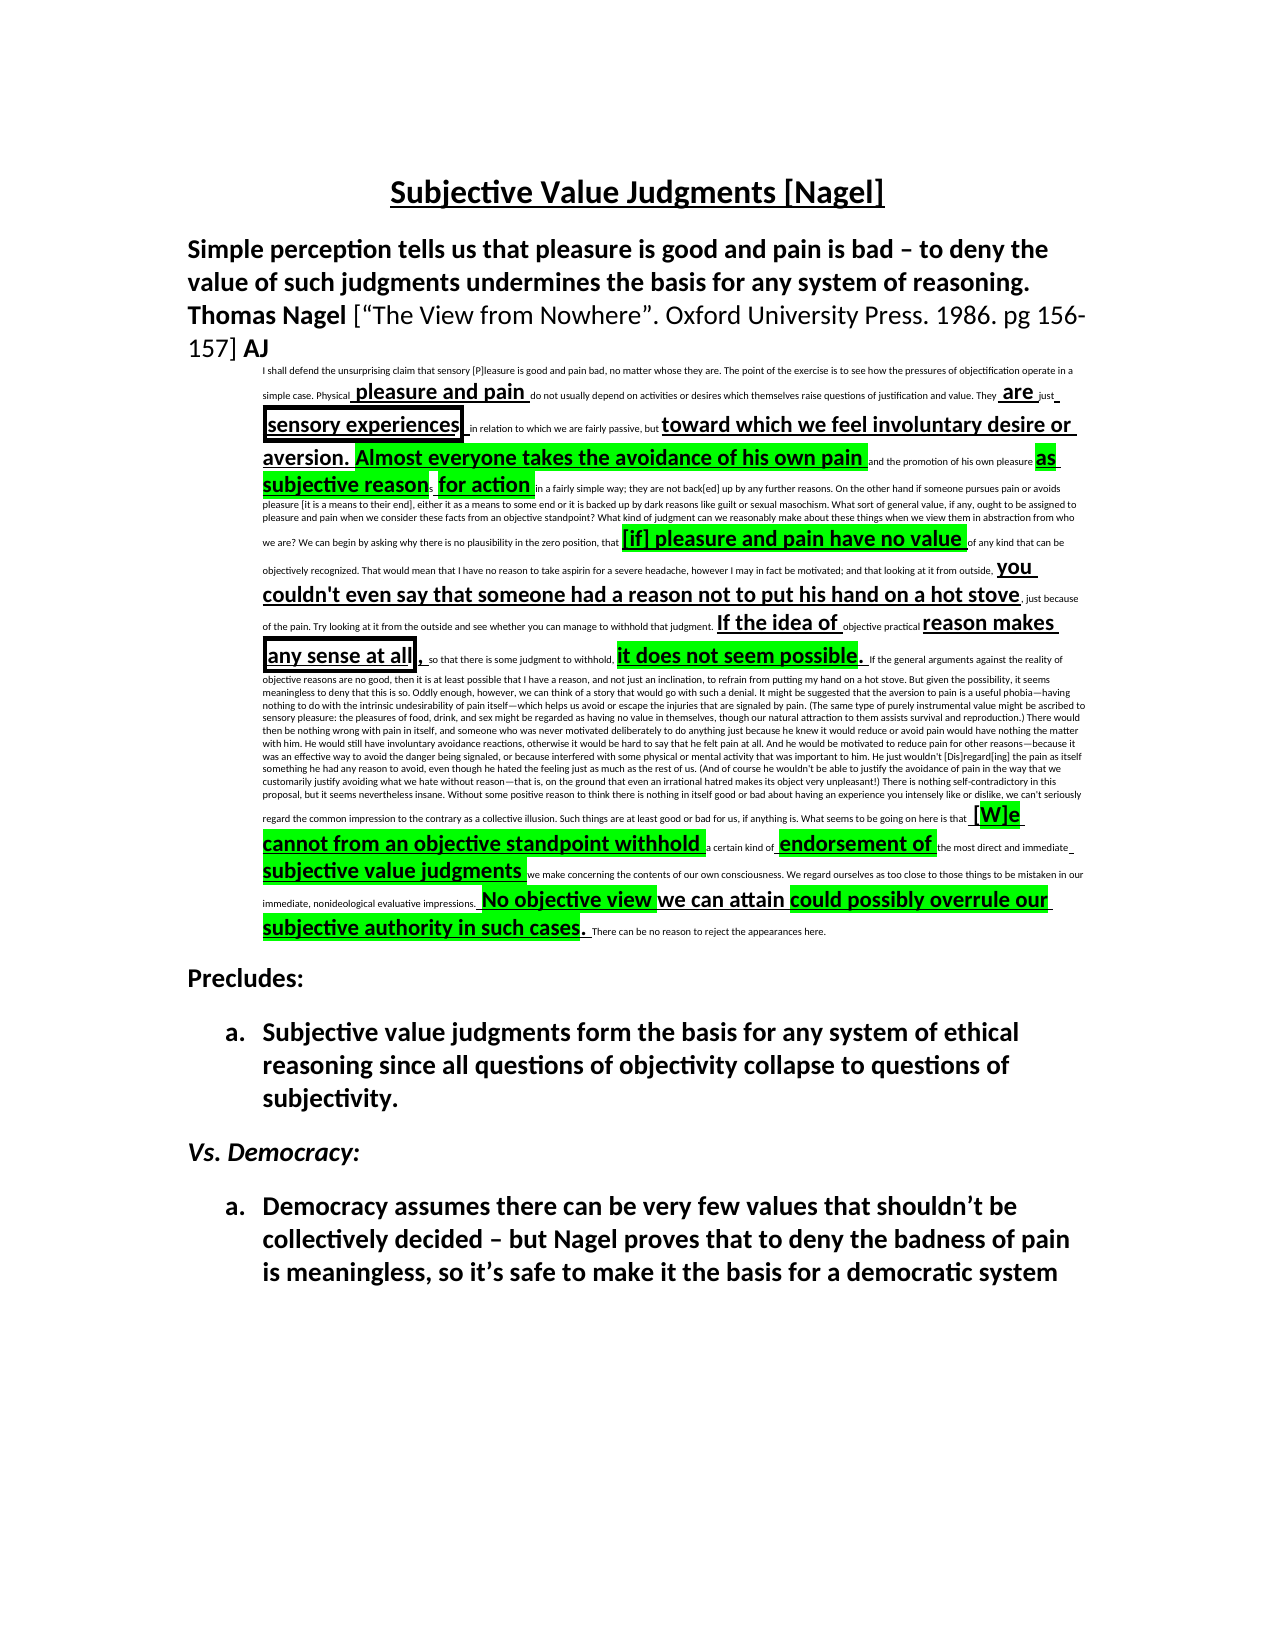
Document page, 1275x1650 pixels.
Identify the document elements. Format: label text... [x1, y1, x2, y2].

subtitle Simple perception tells us that pleasure is good and pain is bad – to deny the value of such judgments undermines the basis for any system of reasoning. [187, 232, 1087, 298]
subtitle Vs. Democracy: [187, 1135, 1087, 1168]
text Thomas Nagel [“The View from Nowhere”. Oxford University Press. 1986. pg 156-157] AJ [187, 298, 1087, 364]
subtitle Subjective Value Judgments [Nagel] [187, 171, 1087, 212]
subtitle Precludes: [187, 962, 1087, 994]
subtitle Democracy assumes there can be very few values that shouldn’t be collectively decided – but Nagel proves that to deny the badness of pain is meaningless, so it’s safe to make it the basis for a democratic system [225, 1189, 1087, 1288]
text I shall defend the unsurprising claim that sensory [P]leasure is good and pain bad, no matter whose they are. The point of the exercise is to see how the pressures of objectification operate in a simple case. Physical pleasure and pain do not usually depend on activities or desires which themselves raise questions of justification and value. They are just sensory experiences in relation to which we are fairly passive, but toward which we feel involuntary desire or aversion. Almost everyone takes the avoidance of his own pain and the promotion of his own pleasure as subjective reasons for action in a fairly simple way; they are not back[ed] up by any further reasons. On the other hand if someone pursues pain or avoids pleasure [it is a means to their end], either it as a means to some end or it is backed up by dark reasons like guilt or sexual masochism. What sort of general value, if any, ought to be assigned to pleasure and pain when we consider these facts from an objective standpoint? What kind of judgment can we reasonably make about these things when we view them in abstraction from who we are? We can begin by asking why there is no plausibility in the zero position, that [if] pleasure and pain have no value of any kind that can be objectively recognized. That would mean that I have no reason to take aspirin for a severe headache, however I may in fact be motivated; and that looking at it from outside, you couldn't even say that someone had a reason not to put his hand on a hot stove, just because of the pain. Try looking at it from the outside and see whether you can manage to withhold that judgment. If the idea of objective practical reason makes any sense at all, so that there is some judgment to withhold, it does not seem possible. If the general arguments against the reality of objective reasons are no good, then it is at least possible that I have a reason, and not just an inclination, to refrain from putting my hand on a hot stove. But given the possibility, it seems meaningless to deny that this is so. Oddly enough, however, we can think of a story that would go with such a denial. It might be suggested that the aversion to pain is a useful phobia—having nothing to do with the intrinsic undesirability of pain itself—which helps us avoid or escape the injuries that are signaled by pain. (The same type of purely instrumental value might be ascribed to sensory pleasure: the pleasures of food, drink, and sex might be regarded as having no value in themselves, though our natural attraction to them assists survival and reproduction.) There would then be nothing wrong with pain in itself, and someone who was never motivated deliberately to do anything just because he knew it would reduce or avoid pain would have nothing the matter with him. He would still have involuntary avoidance reactions, otherwise it would be hard to say that he felt pain at all. And he would be motivated to reduce pain for other reasons—because it was an effective way to avoid the danger being signaled, or because interfered with some physical or mental activity that was important to him. He just wouldn't [Dis]regard[ing] the pain as itself something he had any reason to avoid, even though he hated the feeling just as much as the rest of us. (And of course he wouldn't be able to justify the avoidance of pain in the way that we customarily justify avoiding what we hate without reason—that is, on the ground that even an irrational hatred makes its object very unpleasant!) There is nothing self-contradictory in this proposal, but it seems nevertheless insane. Without some positive reason to think there is nothing in itself good or bad about having an experience you intensely like or dislike, we can't seriously regard the common impression to the contrary as a collective illusion. Such things are at least good or bad for us, if anything is. What seems to be going on here is that [W]e cannot from an objective standpoint withhold a certain kind of endorsement of the most direct and immediate subjective value judgments we make concerning the contents of our own consciousness. We regard ourselves as too close to those things to be mistaken in our immediate, nonideological evaluative impressions. No objective view we can attain could possibly overrule our subjective authority in such cases. There can be no reason to reject the appearances here. [262, 364, 1087, 941]
subtitle Subjective value judgments form the basis for any system of ethical reasoning since all questions of objectivity collapse to questions of subjectivity. [225, 1015, 1087, 1114]
